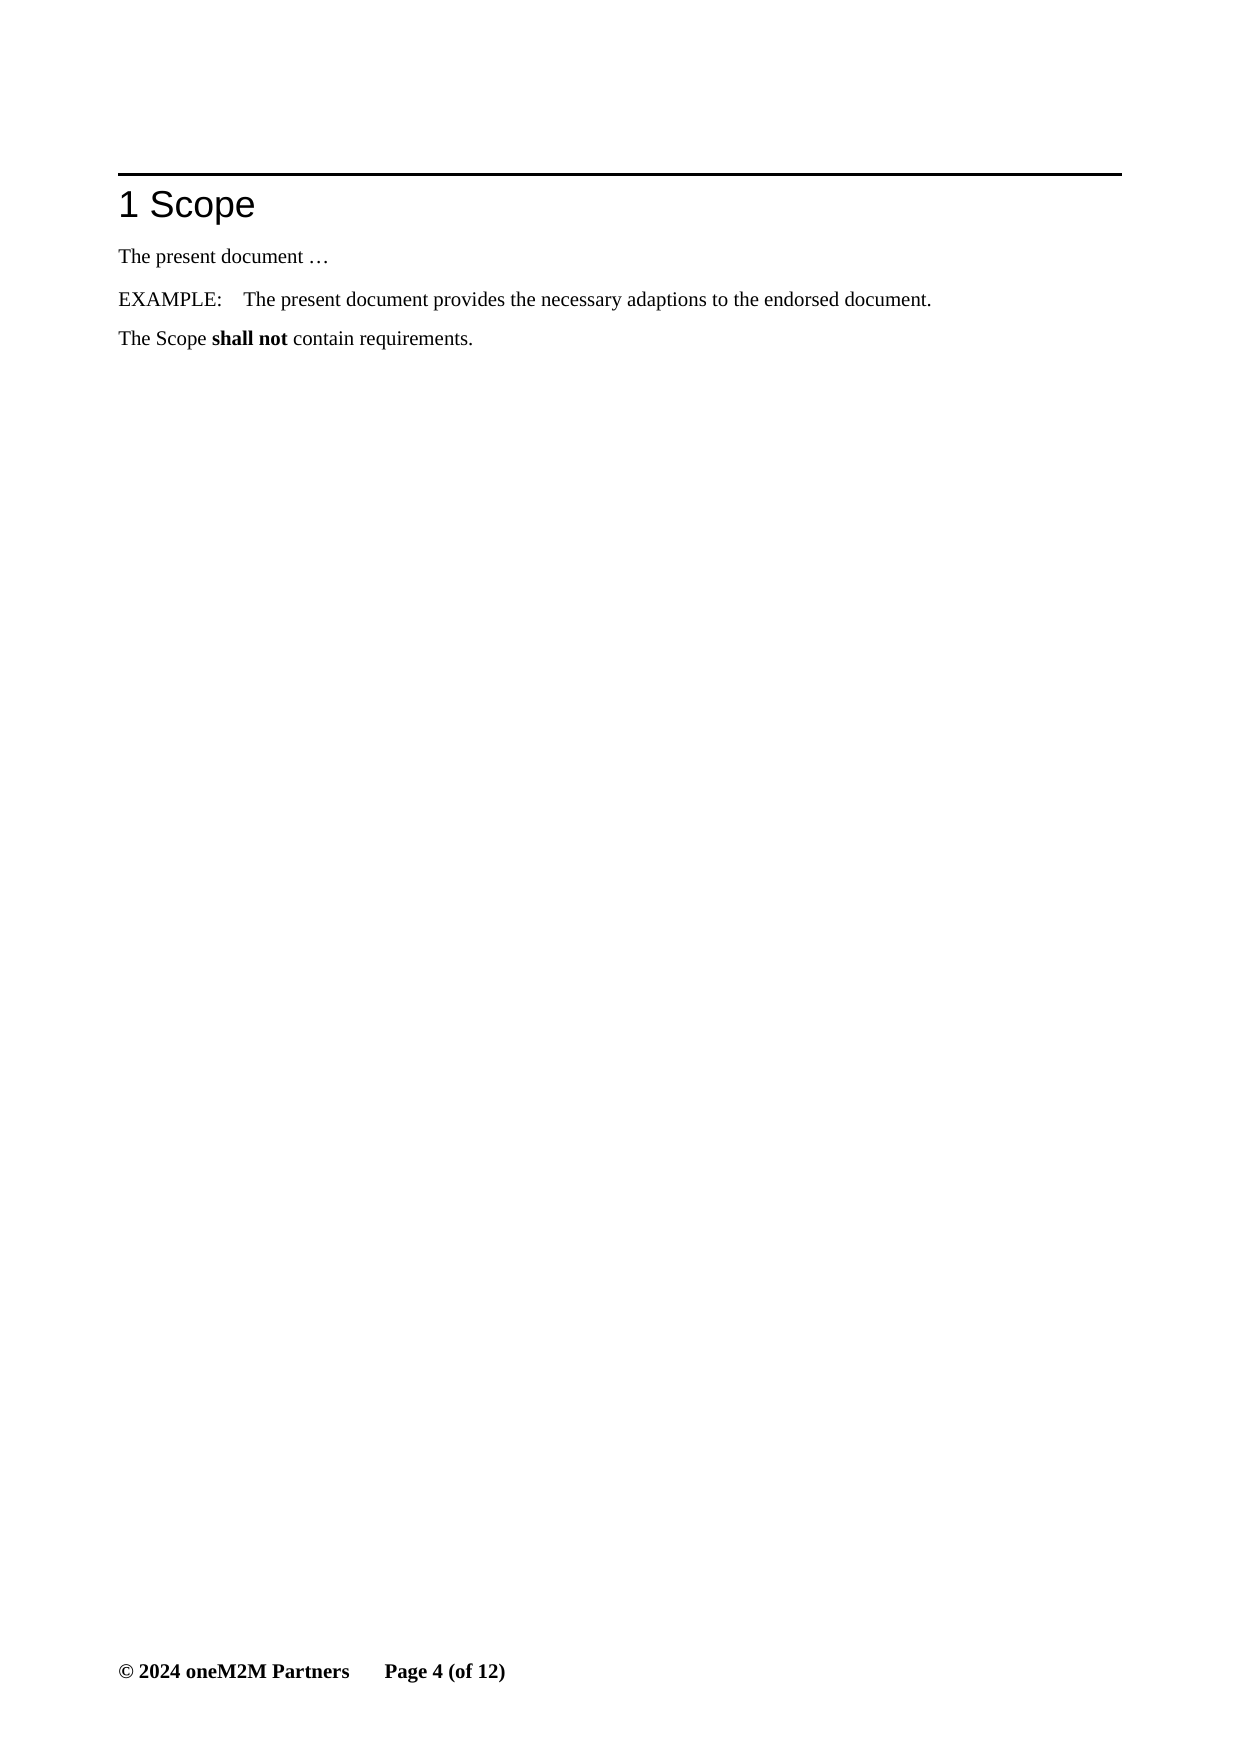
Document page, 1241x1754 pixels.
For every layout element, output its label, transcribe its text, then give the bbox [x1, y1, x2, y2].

subtitle 1 Scope [118, 176, 1122, 225]
text The Scope shall not contain requirements. [118, 325, 1122, 349]
text EXAMPLE: The present document provides the necessary adaptions to the endorsed document. [118, 287, 1122, 311]
